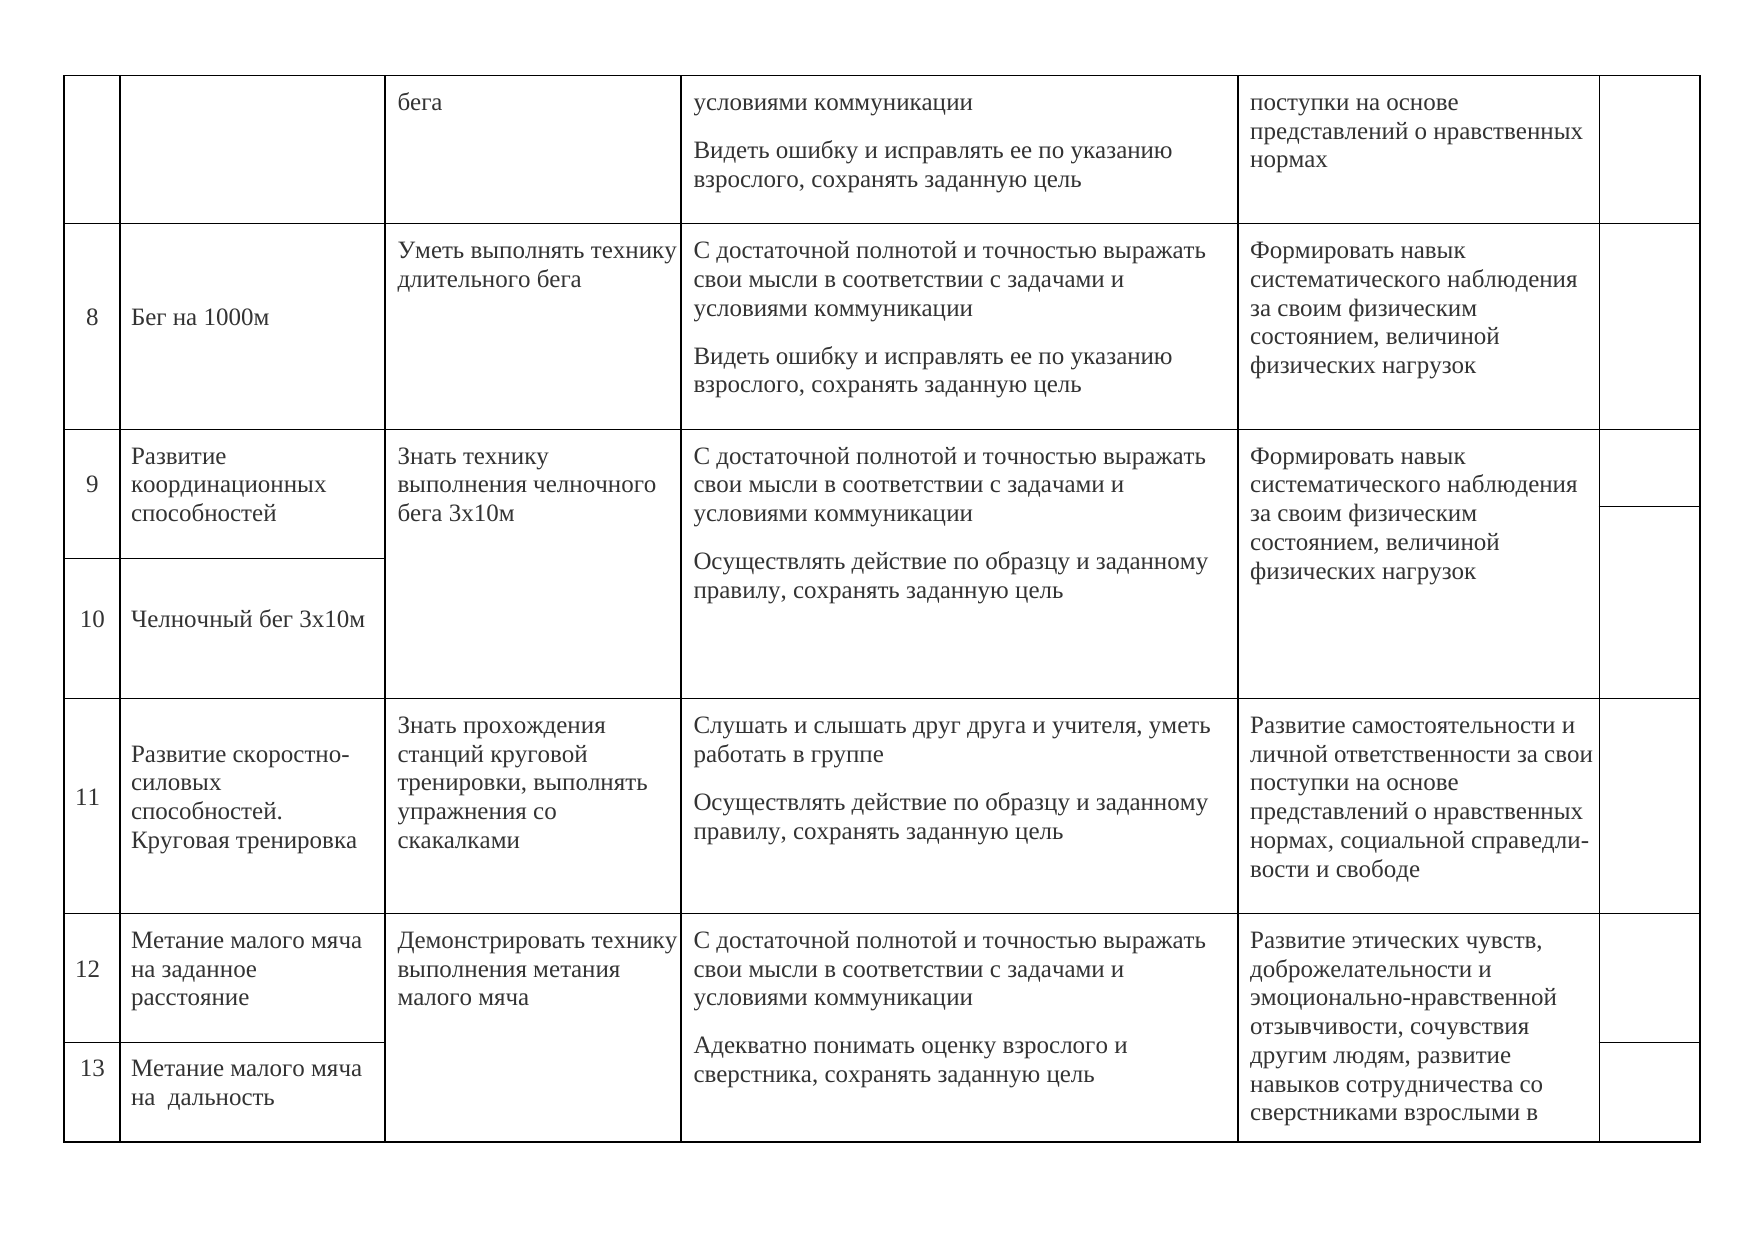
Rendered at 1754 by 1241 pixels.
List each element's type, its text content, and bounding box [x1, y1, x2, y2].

table_cell Развитие этических чувств, доброжелательности и эмоционально-нравственной отзывчивости, сочувствия другим людям, развитие навыков сотрудничества со сверстниками взрослыми в разных социальных ситуациях [1239, 914, 1599, 1141]
table_cell Развитие координационных способностей [121, 430, 384, 557]
table_cell 9 [65, 430, 119, 557]
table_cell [121, 1043, 384, 1141]
table_cell 8 [65, 224, 119, 429]
table_cell Развитие самостоятельности и личной ответственности за свои поступки на основе представлений о нравственных нормах, социальной справедливости и свободе [1239, 699, 1599, 913]
table_cell С достаточной полнотой и точностью выражать свои мысли в соответствии с задачами и условиями коммуникации Осуществлять действие по образцу и заданному правилу, сохранять заданную цель [682, 430, 1237, 698]
table_cell [1600, 224, 1699, 429]
table_cell 13 [65, 1043, 119, 1141]
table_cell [682, 76, 1237, 223]
table_cell С достаточной полнотой и точностью выражать свои мысли в соответствии с задачами и условиями коммуникации Адекватно понимать оценку взрослого и сверстника, сохранять заданную цель [682, 914, 1237, 1141]
table_cell Метание малого мяча на заданное расстояние [121, 914, 384, 1042]
table_cell Уметь выполнять технику длительного бега [386, 224, 680, 429]
table_cell Развитие скоростно-силовых способностей. Круговая тренировка [121, 699, 384, 913]
table_cell 11 [65, 699, 119, 913]
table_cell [121, 76, 384, 223]
table_cell [1600, 430, 1699, 506]
table_cell Знать прохождения станций круговой тренировки, выполнять упражнения со скакалками [386, 699, 680, 913]
table_cell 7 [65, 76, 119, 223]
table_cell Демонстрировать технику выполнения метания малого мяча [386, 914, 680, 1141]
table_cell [1239, 76, 1599, 223]
table_cell [1600, 507, 1699, 698]
table_cell 10 [65, 559, 119, 698]
table_cell [1600, 76, 1699, 223]
table_cell [1600, 914, 1699, 1042]
table_cell Формировать навык систематического наблюдения за своим физическим состоянием, величиной физических нагрузок [1239, 224, 1599, 429]
table_cell Формировать навык систематического наблюдения за своим физическим состоянием, величиной физических нагрузок [1239, 430, 1599, 698]
table_cell 12 [65, 914, 119, 1042]
table_cell [1600, 699, 1699, 913]
table_cell [1600, 1043, 1699, 1141]
table_cell Бег на 1000м [121, 224, 384, 429]
table_cell Челночный бег 3х10м [121, 559, 384, 698]
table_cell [386, 76, 680, 223]
table_cell Слушать и слышать друг друга и учителя, уметь работать в группе Осуществлять действие по образцу и заданному правилу, сохранять заданную цель [682, 699, 1237, 913]
table_cell Знать технику выполнения челночного бега 3х10м [386, 430, 680, 698]
